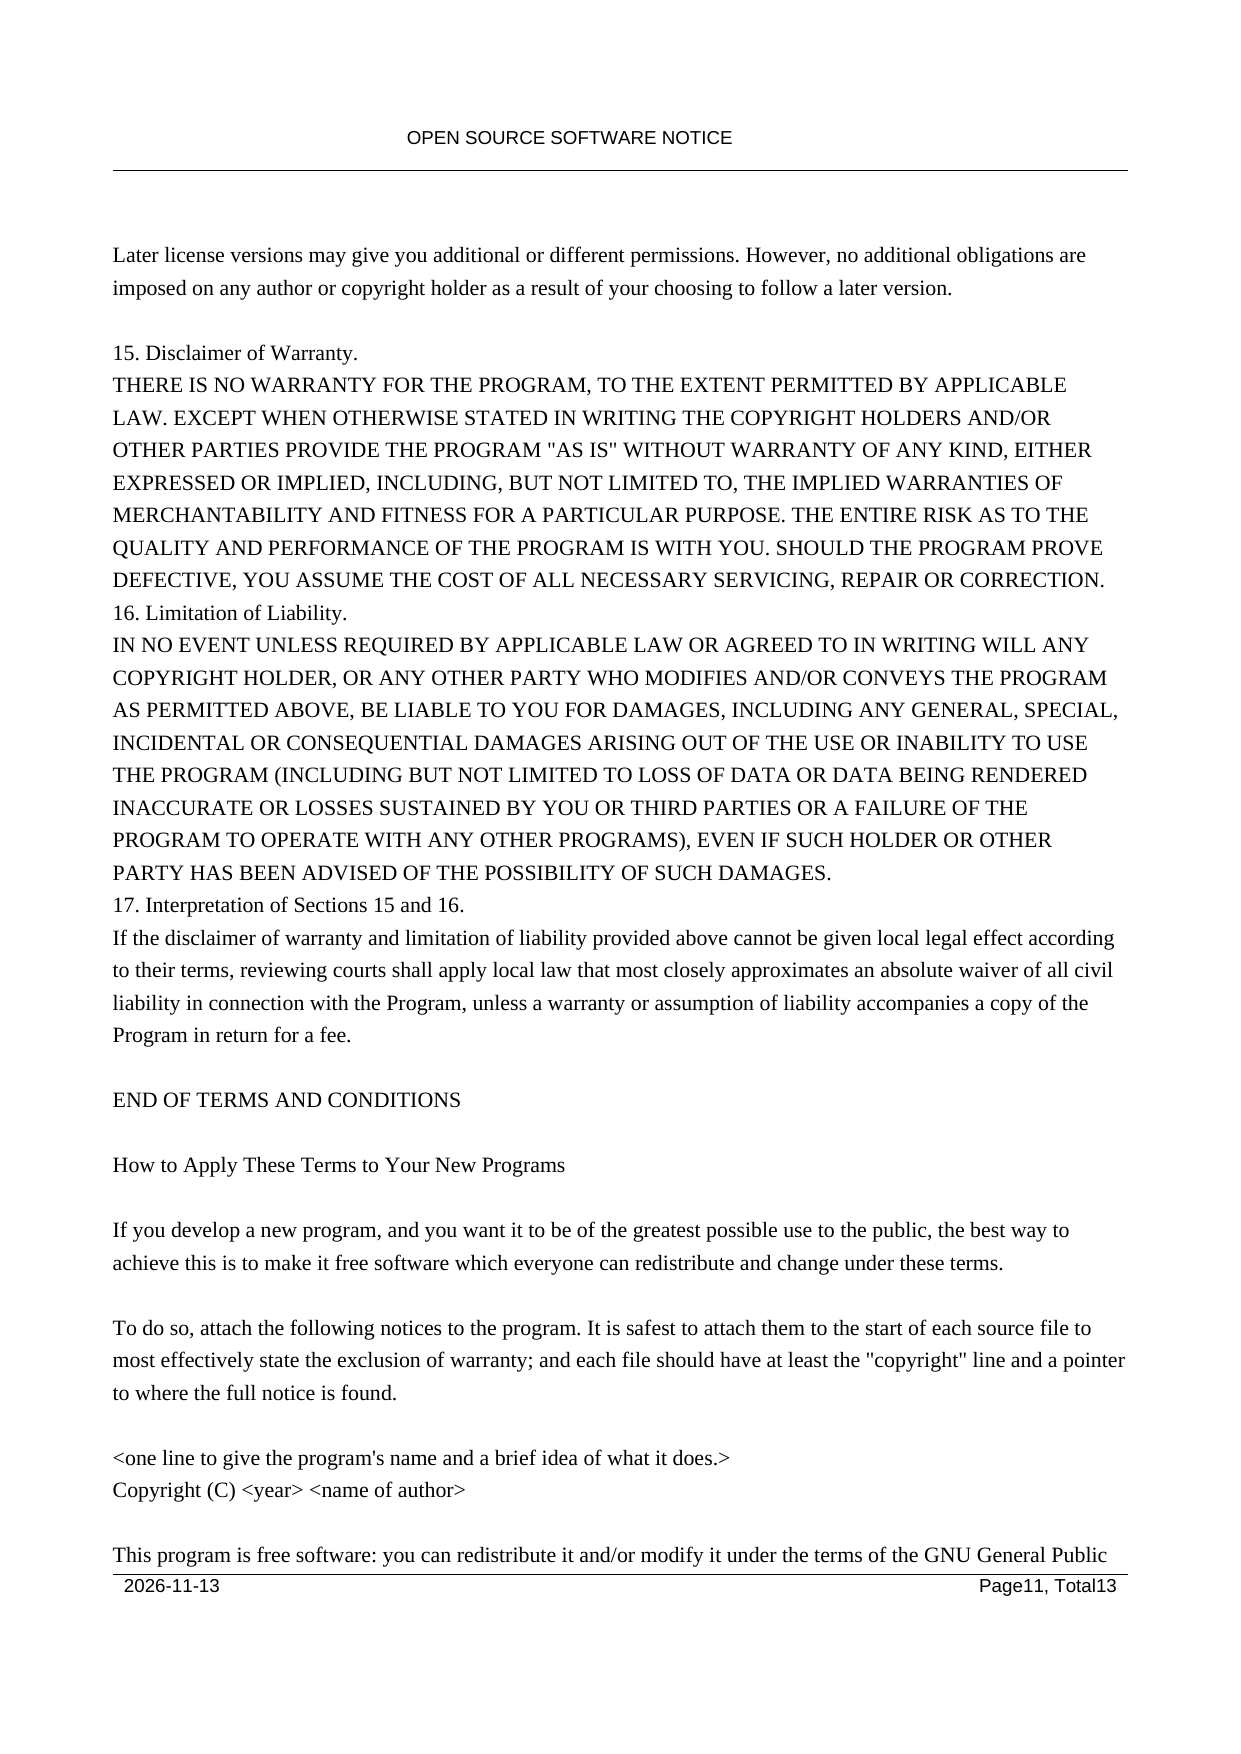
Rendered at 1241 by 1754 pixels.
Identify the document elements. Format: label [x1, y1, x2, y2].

text [112, 206, 1128, 1571]
